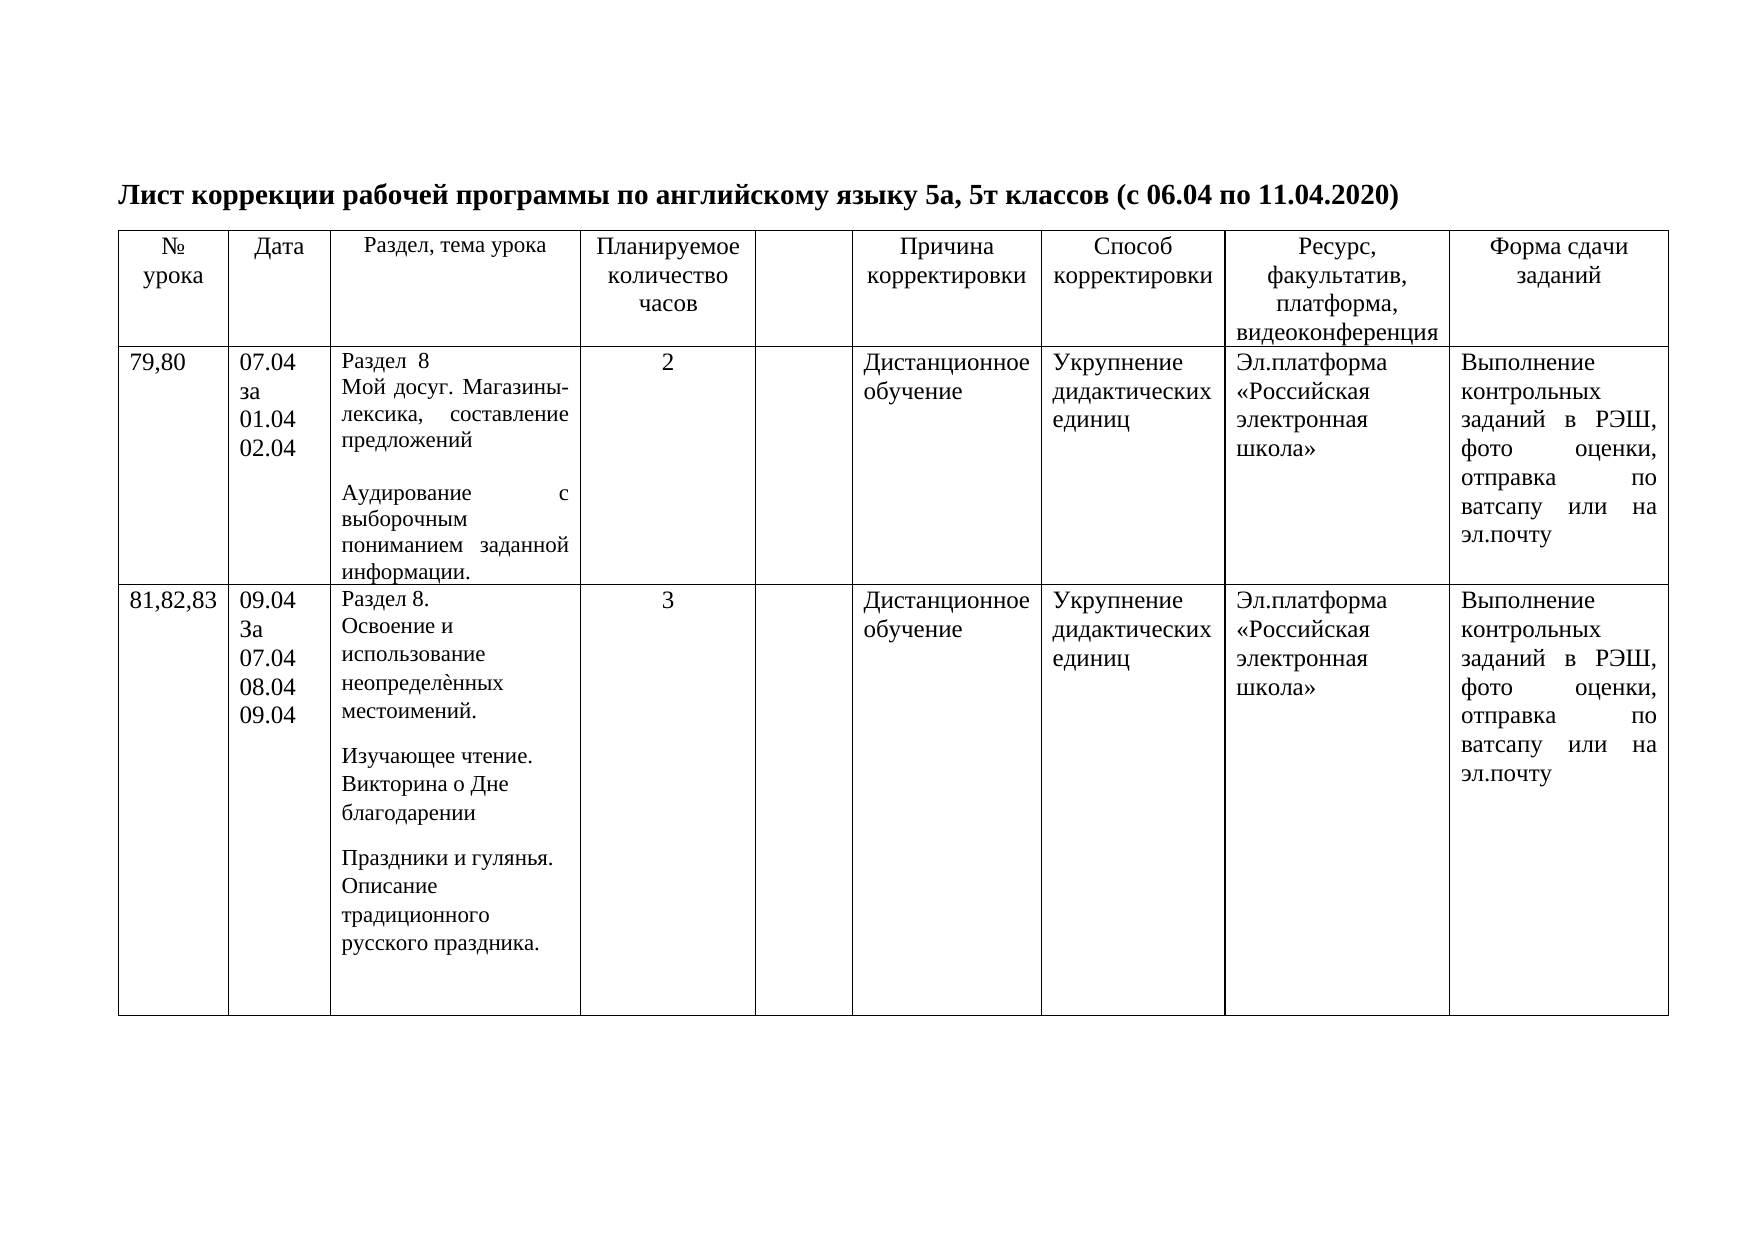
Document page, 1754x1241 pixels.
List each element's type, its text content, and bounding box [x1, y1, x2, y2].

table_cell Укрупнение дидактических единиц [1042, 585, 1224, 1015]
table_cell 79,80 [119, 347, 228, 584]
table_cell Раздел 8 Мой досуг. Магазины-лексика, составление предложений Аудирование с выборочным пониманием заданной информации. [331, 347, 580, 584]
table_header Планируемое количество часов [581, 231, 755, 346]
table_cell Дистанционное обучение [853, 347, 1041, 584]
table_cell Укрупнение дидактических единиц [1042, 347, 1224, 584]
table_cell 3 [581, 585, 755, 1015]
table_cell 81,82,83 [119, 585, 228, 1015]
table_header Форма сдачи заданий [1450, 231, 1668, 346]
table_cell 07.04 за 01.04 02.04 [229, 347, 330, 584]
table_cell [756, 347, 852, 584]
table_cell Выполнение контрольных заданий в РЭШ, фото оценки, отправка по ватсапу или на эл.почту [1450, 347, 1668, 584]
table_cell [756, 585, 852, 1015]
table_header Способ корректировки [1042, 231, 1224, 346]
table_header Дата [229, 231, 330, 346]
table_cell 2 [581, 347, 755, 584]
text Лист коррекции рабочей программы по английскому языку 5а, 5т классов (с 06.04 по 11.04.2020) [118, 177, 1636, 211]
table_header Раздел, тема урока [331, 231, 580, 346]
table_cell Выполнение контрольных заданий в РЭШ, фото оценки, отправка по ватсапу или на эл.почту [1450, 585, 1668, 1015]
table_cell Раздел 8. Освоение и использование неопределѐнных местоимений. Изучающее чтение. Викторина о Дне благодарении Праздники и гулянья. Описание традиционного русского праздника. [331, 585, 580, 1015]
table_cell 09.04 За 07.04 08.04 09.04 [229, 585, 330, 1015]
table_header № урока [119, 231, 228, 346]
table_header Причина корректировки [853, 231, 1041, 346]
table_header Ресурс, факультатив, платформа, видеоконференция [1226, 231, 1449, 346]
table_header [756, 231, 852, 346]
table_cell Эл.платформа «Российская электронная школа» [1226, 585, 1449, 1015]
table_cell Эл.платформа «Российская электронная школа» [1226, 347, 1449, 584]
table_cell Дистанционное обучение [853, 585, 1041, 1015]
